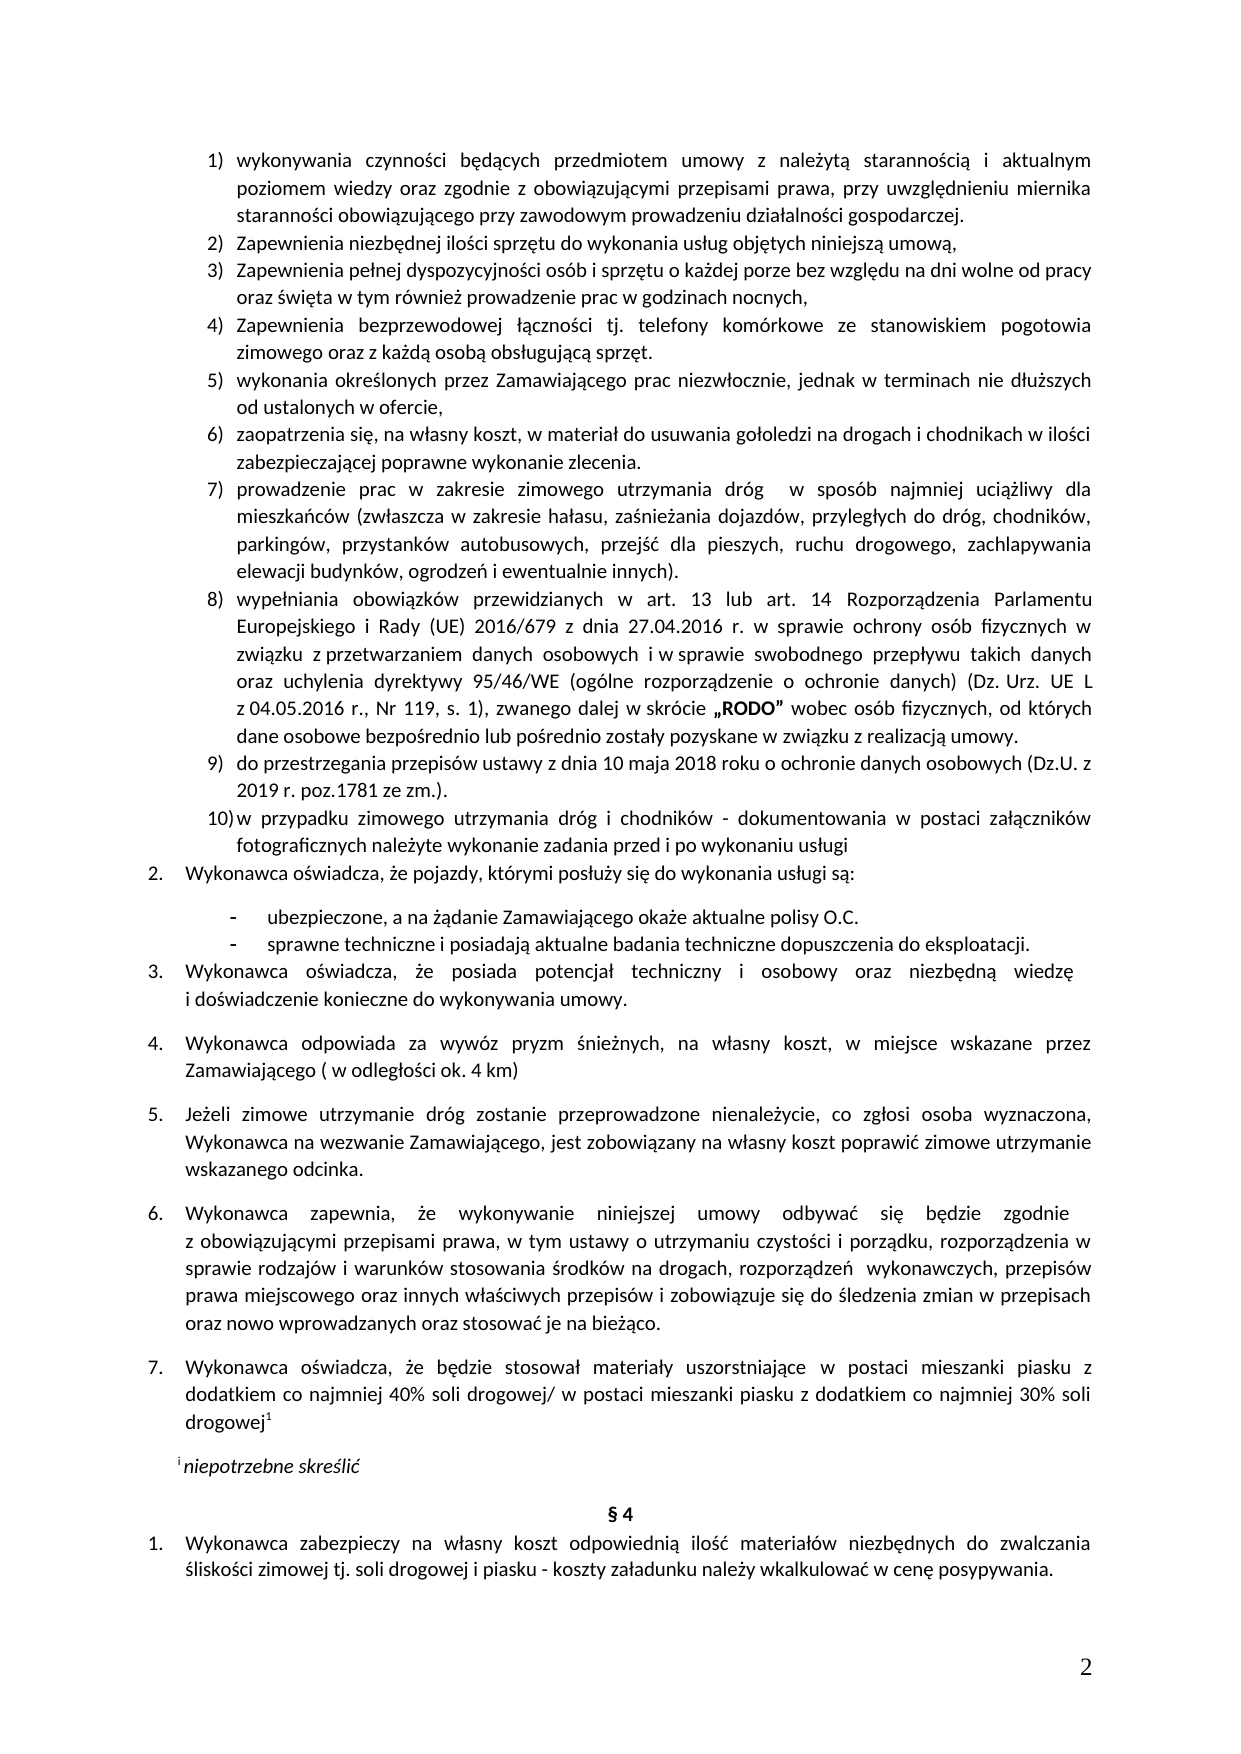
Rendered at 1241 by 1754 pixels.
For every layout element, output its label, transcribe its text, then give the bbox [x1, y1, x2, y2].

text i niepotrzebne skreślić [148, 1453, 1093, 1478]
text § 4 [148, 1497, 1093, 1526]
list Wykonawca zapewnia, że wykonywanie niniejszej umowy odbywać się będzie zgodnie z obowiązującymi przepisami prawa, w tym ustawy o utrzymaniu czystości i porządku, rozporządzenia w sprawie rodzajów i warunków stosowania środków na drogach, rozporządzeń wykonawczych, przepisów prawa miejscowego oraz innych właściwych przepisów i zobowiązuje się do śledzenia zmian w przepisach oraz nowo wprowadzanych oraz stosować je na bieżąco. [148, 1201, 1093, 1336]
list do przestrzegania przepisów ustawy z dnia 10 maja 2018 roku o ochronie danych osobowych (Dz.U. z 2019 r. poz.1781 ze zm.). [207, 750, 1093, 803]
list wykonywania czynności będących przedmiotem umowy z należytą starannością i aktualnym poziomem wiedzy oraz zgodnie z obowiązującymi przepisami prawa, przy uwzględnieniu miernika staranności obowiązującego przy zawodowym prowadzeniu działalności gospodarczej. [207, 148, 1093, 228]
list Wykonawca oświadcza, że będzie stosował materiały uszorstniające w postaci mieszanki piasku z dodatkiem co najmniej 40% soli drogowej/ w postaci mieszanki piasku z dodatkiem co najmniej 30% soli drogowej [148, 1354, 1093, 1434]
list Wykonawca odpowiada za wywóz pryzm śnieżnych, na własny koszt, w miejsce wskazane przez Zamawiającego ( w odległości ok. ) [148, 1030, 1093, 1083]
list ubezpieczone, a na żądanie Zamawiającego okaże aktualne polisy O.C. [229, 904, 1093, 929]
list Zapewnienia pełnej dyspozycyjności osób i sprzętu o każdej porze bez względu na dni wolne od pracy oraz święta w tym również prowadzenie prac w godzinach nocnych, [207, 257, 1093, 310]
list Zapewnienia bezprzewodowej łączności tj. telefony komórkowe ze stanowiskiem pogotowia zimowego oraz z każdą osobą obsługującą sprzęt. [207, 312, 1093, 365]
list Jeżeli zimowe utrzymanie dróg zostanie przeprowadzone nienależycie, co zgłosi osoba wyznaczona, Wykonawca na wezwanie Zamawiającego, jest zobowiązany na własny koszt poprawić zimowe utrzymanie wskazanego odcinka. [148, 1102, 1093, 1182]
list prowadzenie prac w zakresie zimowego utrzymania dróg w sposób najmniej uciążliwy dla mieszkańców (zwłaszcza w zakresie hałasu, zaśnieżania dojazdów, przyległych do dróg, chodników, parkingów, przystanków autobusowych, przejść dla pieszych, ruchu drogowego, zachlapywania elewacji budynków, ogrodzeń i ewentualnie innych). [207, 476, 1093, 584]
list Wykonawca zabezpieczy na własny koszt odpowiednią ilość materiałów niezbędnych do zwalczania śliskości zimowej tj. soli drogowej i piasku - koszty załadunku należy wkalkulować w cenę posypywania. [148, 1530, 1093, 1581]
list sprawne techniczne i posiadają aktualne badania techniczne dopuszczenia do eksploatacji. [229, 931, 1093, 957]
list w przypadku zimowego utrzymania dróg i chodników - dokumentowania w postaci załączników fotograficznych należyte wykonanie zadania przed i po wykonaniu usługi [207, 805, 1093, 858]
list Wykonawca oświadcza, że posiada potencjał techniczny i osobowy oraz niezbędną wiedzę i doświadczenie konieczne do wykonywania umowy. [148, 959, 1093, 1012]
list wykonania określonych przez Zamawiającego prac niezwłocznie, jednak w terminach nie dłuższych od ustalonych w ofercie, [207, 367, 1093, 419]
list Wykonawca oświadcza, że pojazdy, którymi posłuży się do wykonania usługi są: [148, 860, 1093, 885]
list wypełniania obowiązków przewidzianych w art. 13 lub art. 14 Rozporządzenia Parlamentu Europejskiego i Rady (UE) 2016/679 z dnia 27.04.2016 r. w sprawie ochrony osób fizycznych w związku z przetwarzaniem danych osobowych i w sprawie swobodnego przepływu takich danych oraz uchylenia dyrektywy 95/46/WE (ogólne rozporządzenie o ochronie danych) (Dz. Urz. UE L z 04.05.2016 r., Nr 119, s. 1), zwanego dalej w skrócie „RODO” wobec osób fizycznych, od których dane osobowe bezpośrednio lub pośrednio zostały pozyskane w związku z realizacją umowy. [207, 586, 1093, 748]
list Zapewnienia niezbędnej ilości sprzętu do wykonania usług objętych niniejszą umową, [207, 230, 1093, 255]
list zaopatrzenia się, na własny koszt, w materiał do usuwania gołoledzi na drogach i chodnikach w ilości zabezpieczającej poprawne wykonanie zlecenia. [207, 422, 1093, 474]
